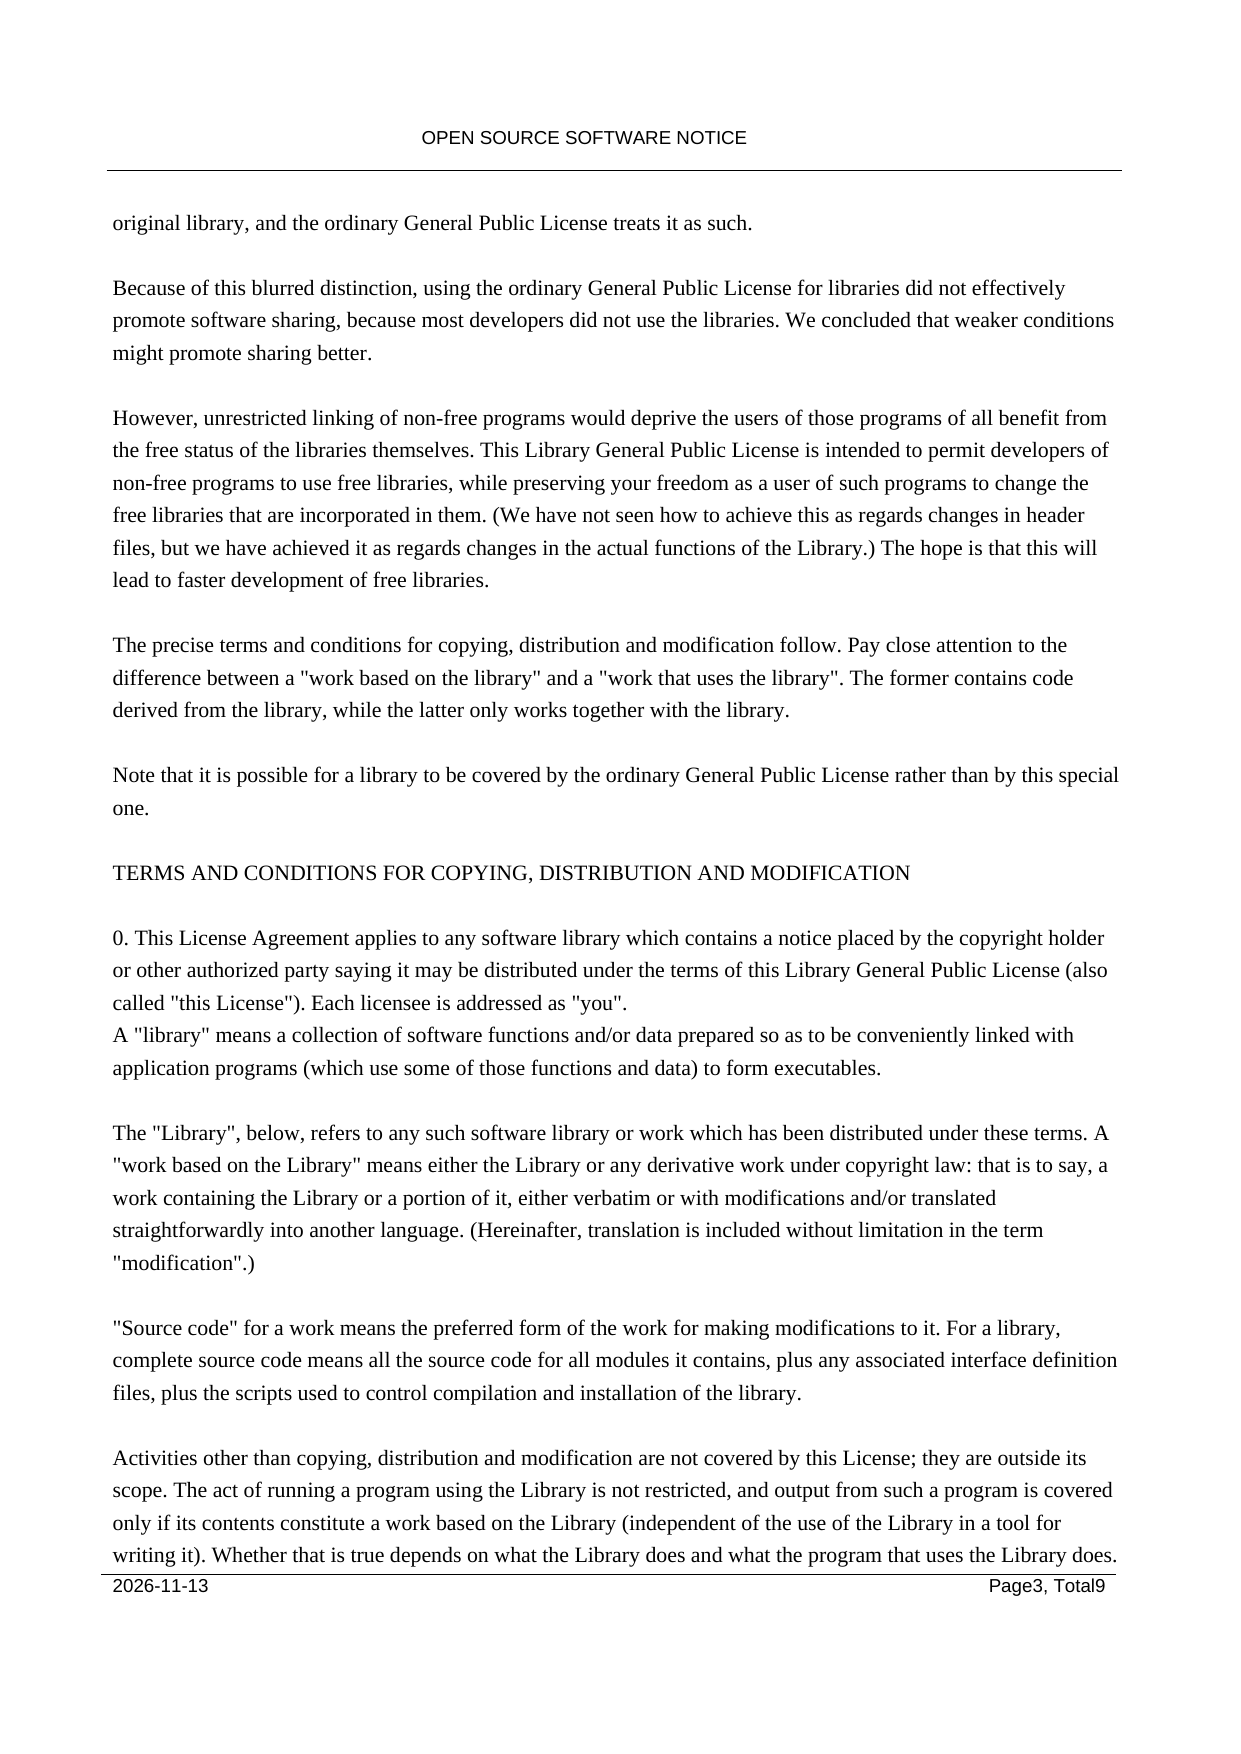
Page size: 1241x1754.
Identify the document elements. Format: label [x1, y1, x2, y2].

text [112, 206, 1128, 1571]
